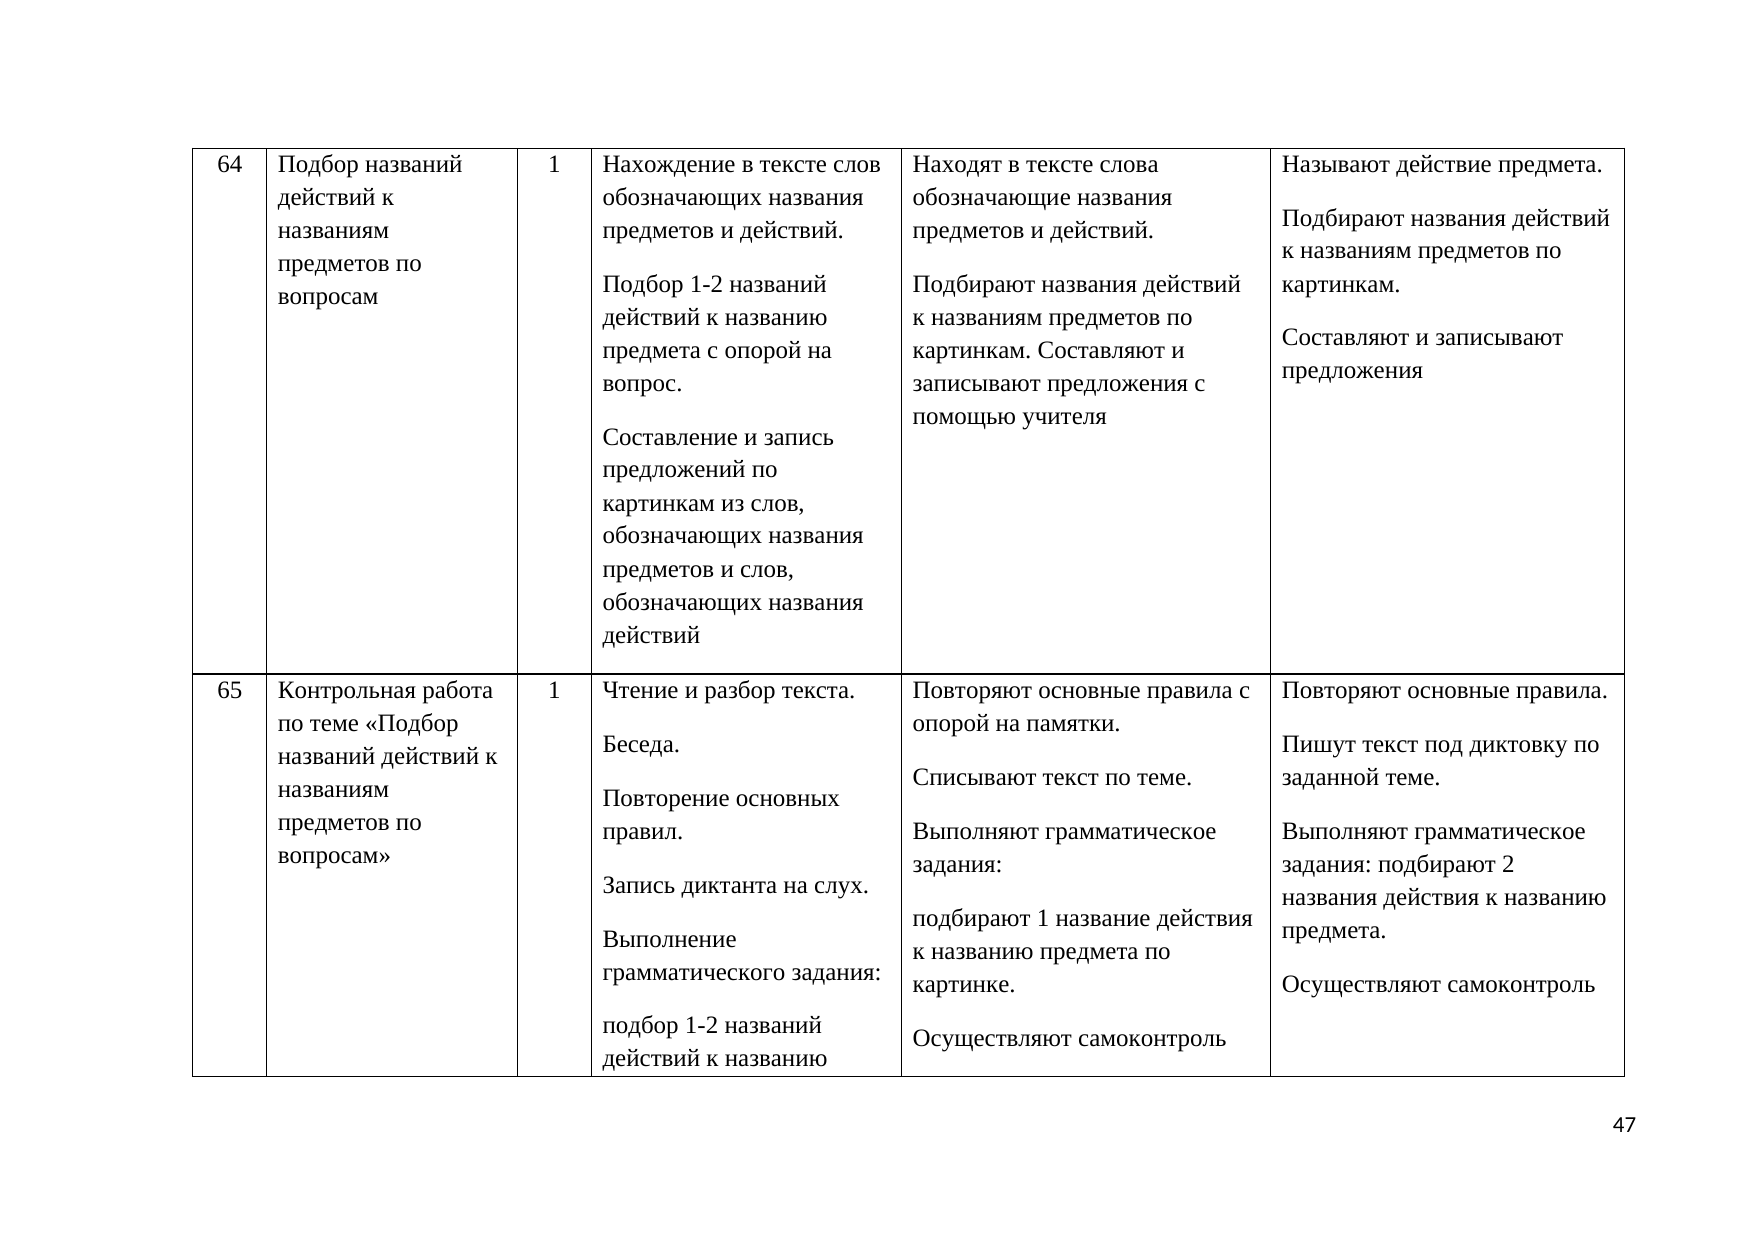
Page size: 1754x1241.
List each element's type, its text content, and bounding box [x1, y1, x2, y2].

table_header 64 [193, 149, 266, 673]
table_header 1 [518, 675, 591, 1076]
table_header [1271, 675, 1624, 1076]
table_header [267, 675, 517, 1076]
table_header 1 [518, 149, 591, 673]
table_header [902, 675, 1270, 1076]
table_header Нахождение в тексте слов обозначающих названия предметов и действий. Подбор 1-2 названий действий к названию предмета с опорой на вопрос. Составление и запись предложений по картинкам из слов, обозначающих названия предметов и слов, обозначающих названия действий [592, 149, 901, 673]
table_header Называют действие предмета. Подбирают названия действий к названиям предметов по картинкам. Составляют и записывают предложения [1271, 149, 1624, 673]
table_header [592, 675, 901, 1076]
table_header 65 [193, 675, 266, 1076]
table_header Подбор названий действий к названиям предметов по вопросам [267, 149, 517, 673]
table_header Находят в тексте слова обозначающие названия предметов и действий. Подбирают названия действий к названиям предметов по картинкам. Составляют и записывают предложения с помощью учителя [902, 149, 1270, 673]
